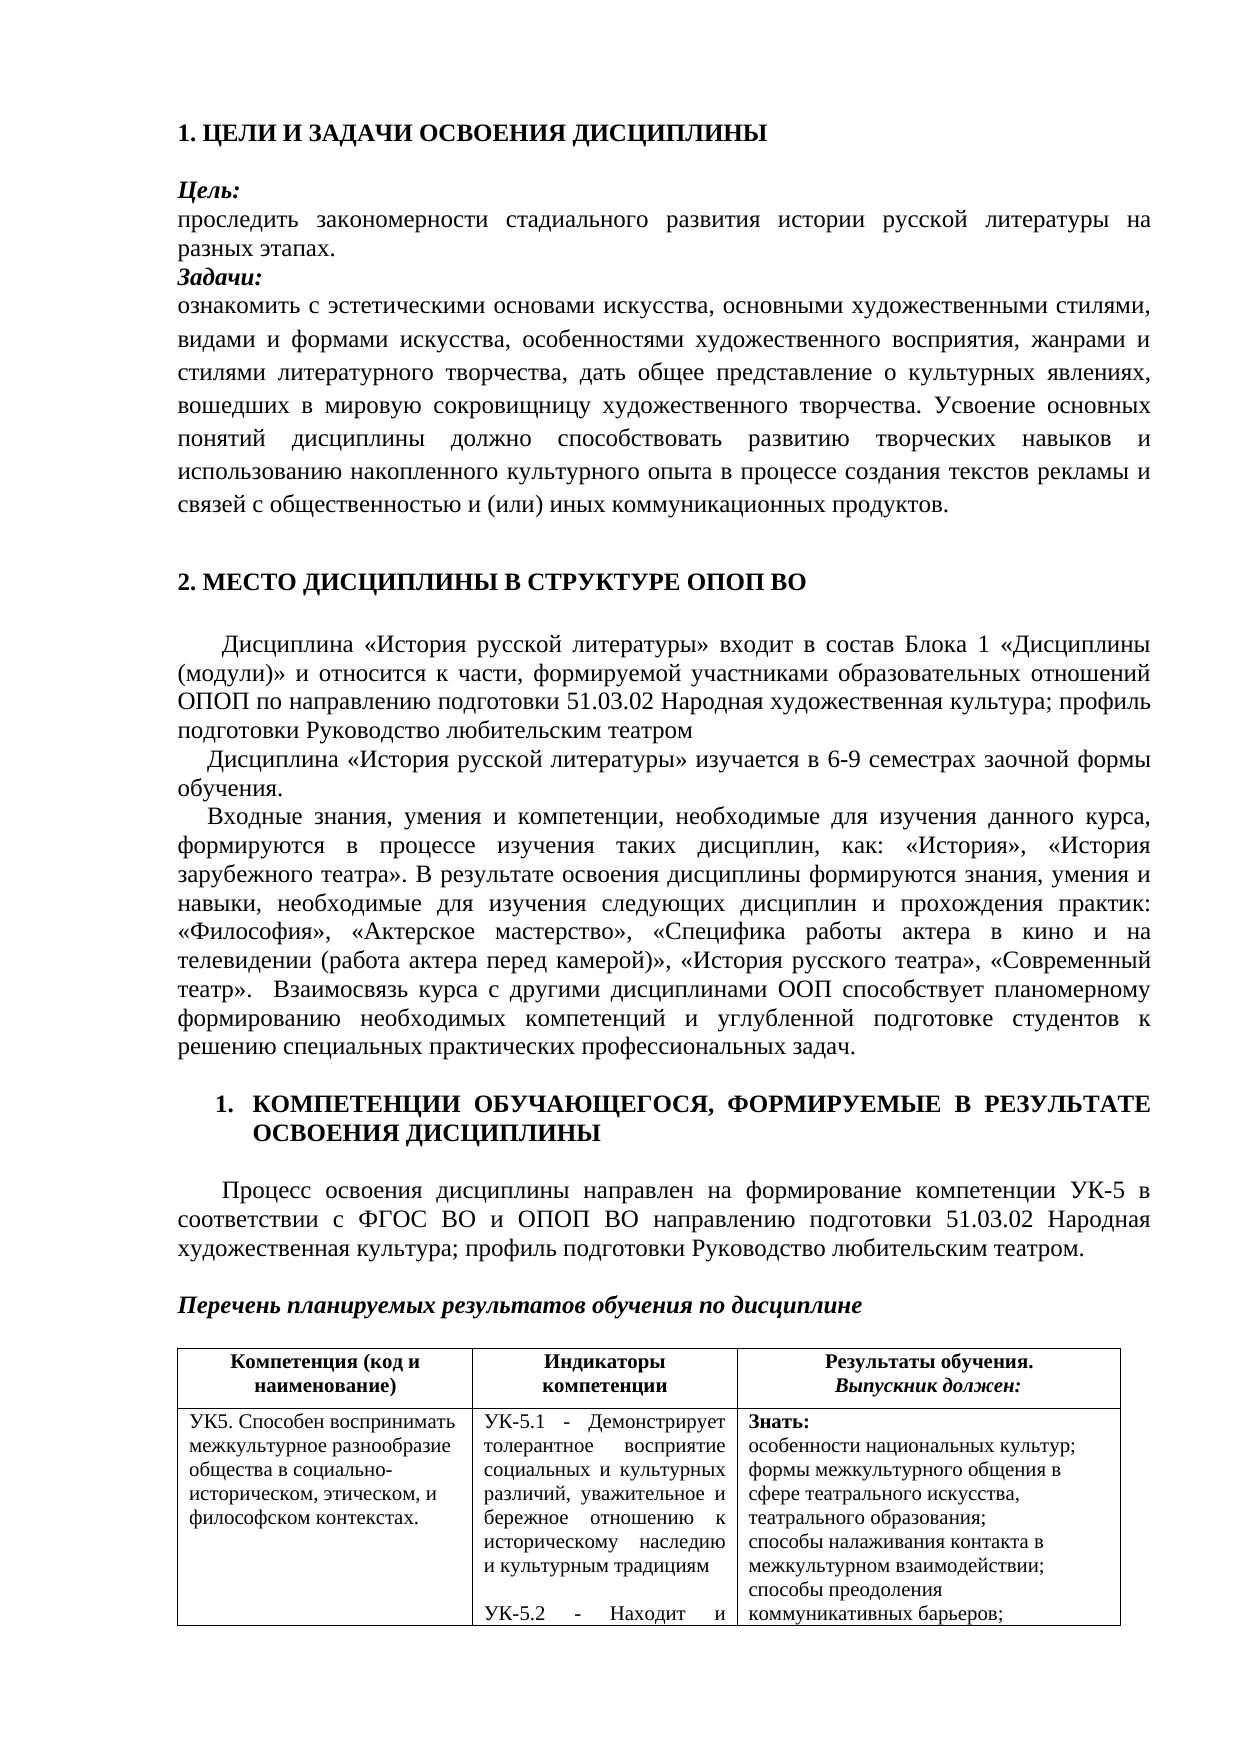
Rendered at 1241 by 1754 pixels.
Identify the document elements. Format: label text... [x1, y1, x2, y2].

text Входные знания, умения и компетенции, необходимые для изучения данного курса, формируются в процессе изучения таких дисциплин, как: «История», «История зарубежного театра». В результате освоения дисциплины формируются знания, умения и навыки, необходимые для изучения следующих дисциплин и прохождения практик: «Философия», «Актерское мастерство», «Специфика работы актера в кино и на телевидении (работа актера перед камерой)», «История русского театра», «Современный театр». Взаимосвязь курса с другими дисциплинами ООП способствует планомерному формированию необходимых компетенций и углубленной подготовке студентов к решению специальных практических профессиональных задач. [177, 801, 1152, 1060]
text Дисциплина «История русской литературы» входит в состав Блока 1 «Дисциплины (модули)» и относится к части, формируемой участниками образовательных отношений ОПОП по направлению подготовки 51.03.02 Народная художественная культура; профиль подготовки Руководство любительским театром [177, 629, 1152, 744]
text Перечень планируемых результатов обучения по дисциплине [177, 1290, 1152, 1319]
text 1. ЦЕЛИ И ЗАДАЧИ ОСВОЕНИЯ ДИСЦИПЛИНЫ [177, 118, 1152, 147]
text Задачи: [177, 262, 1152, 291]
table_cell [178, 1409, 472, 1625]
text Цель: [177, 176, 1152, 204]
text проследить закономерности стадиального развития истории русской литературы на разных этапах. [177, 204, 1152, 262]
table_header Результаты обучения. Выпускник должен: [738, 1349, 1120, 1408]
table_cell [473, 1409, 737, 1625]
table_header Компетенция (код и наименование) [178, 1349, 472, 1408]
table_header Индикаторы компетенции [473, 1349, 737, 1408]
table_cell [738, 1409, 1120, 1625]
text Процесс освоения дисциплины направлен на формирование компетенции УК-5 в соответствии с ФГОС ВО и ОПОП ВО направлению подготовки 51.03.02 Народная художественная культура; профиль подготовки Руководство любительским театром. [177, 1175, 1152, 1261]
list КОМПЕТЕНЦИИ ОБУЧАЮЩЕГОСЯ, ФОРМИРУЕМЫЕ В РЕЗУЛЬТАТЕ ОСВОЕНИЯ ДИСЦИПЛИНЫ [215, 1089, 1152, 1146]
text Дисциплина «История русской литературы» изучается в 6-9 семестрах заочной формы обучения. [177, 744, 1152, 801]
text 2. МЕСТО ДИСЦИПЛИНЫ В СТРУКТУРЕ ОПОП ВО [177, 567, 1152, 596]
text ознакомить с эстетическими основами искусства, основными художественными стилями, видами и формами искусства, особенностями художественного восприятия, жанрами и стилями литературного творчества, дать общее представление о культурных явлениях, вошедших в мировую сокровищницу художественного творчества. Усвоение основных понятий дисциплины должно способствовать развитию творческих навыков и использованию накопленного культурного опыта в процессе создания текстов рекламы и связей с общественностью и (или) иных коммуникационных продуктов. [177, 291, 1152, 517]
